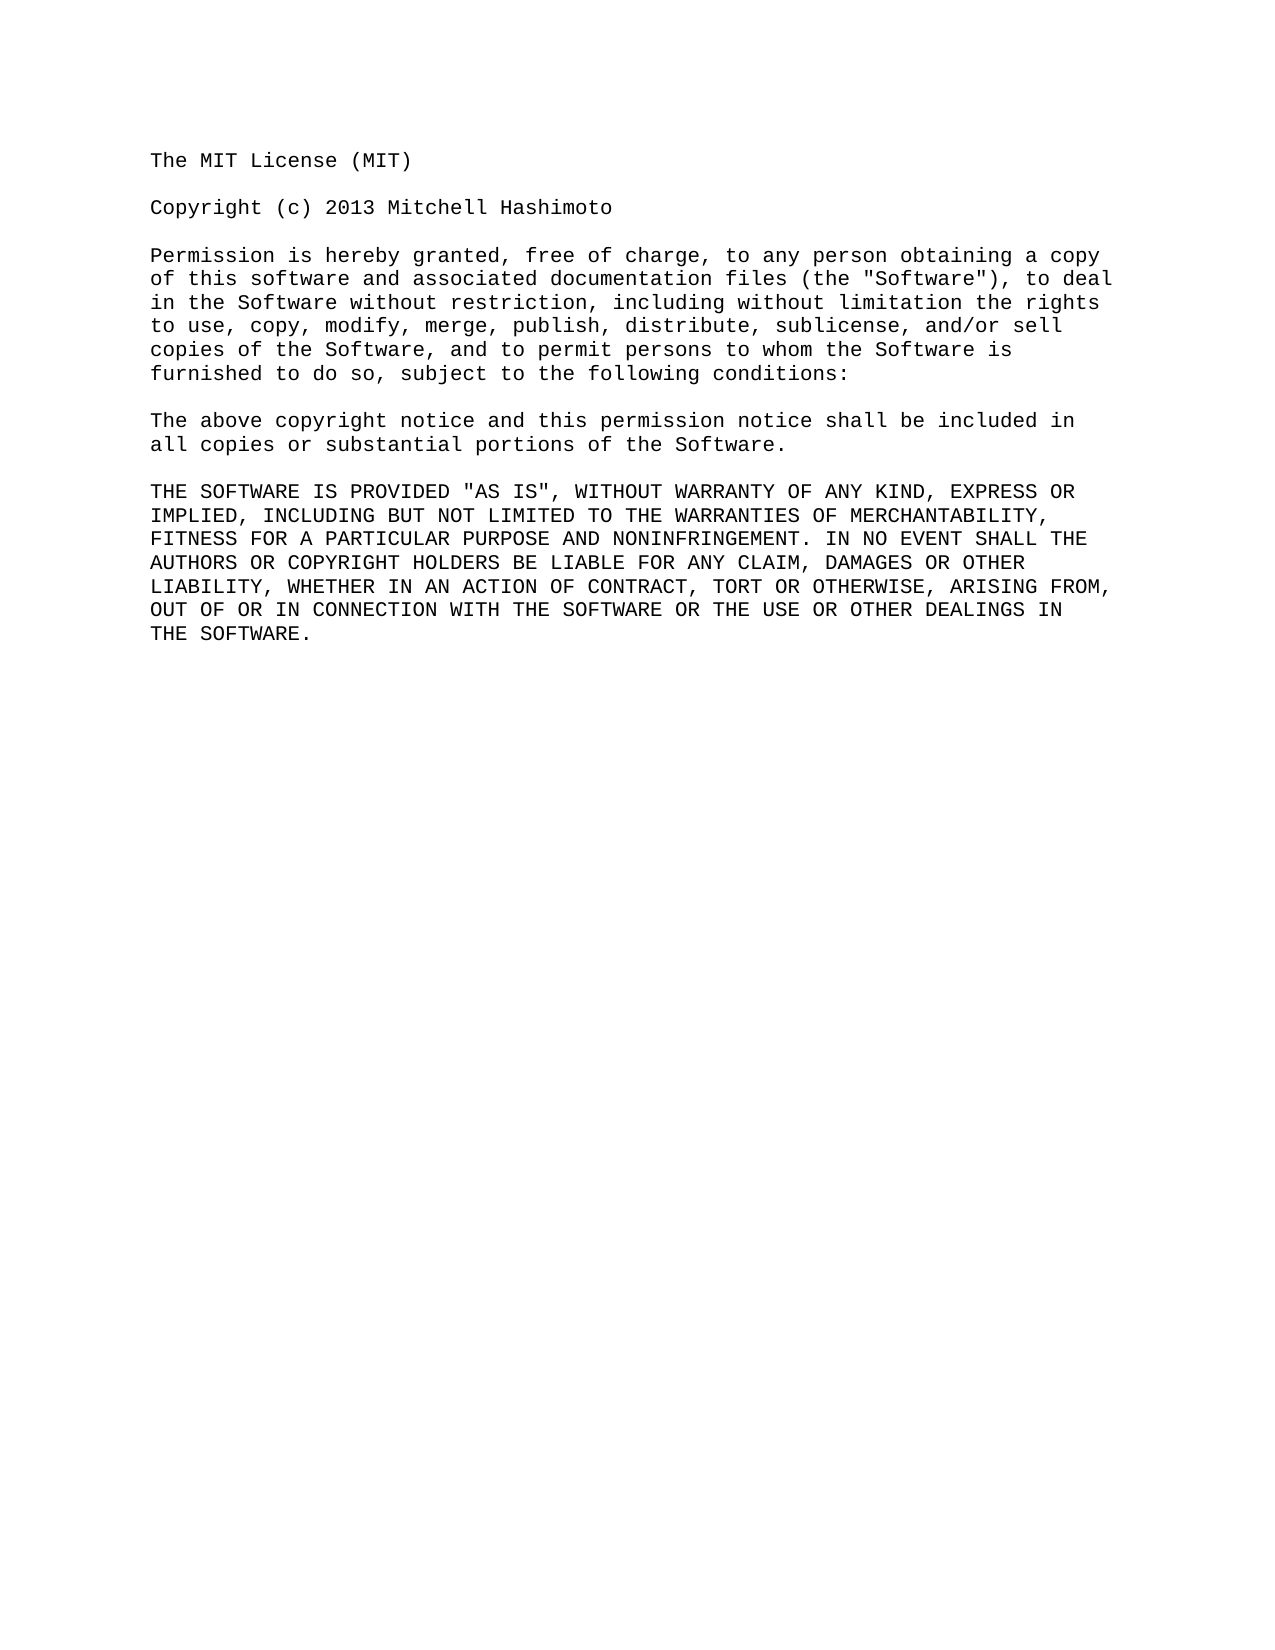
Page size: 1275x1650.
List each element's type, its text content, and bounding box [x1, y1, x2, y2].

text to use, copy, modify, merge, publish, distribute, sublicense, and/or sell [150, 316, 1125, 339]
text of this software and associated documentation files (the "Software"), to deal [150, 268, 1125, 292]
text IMPLIED, INCLUDING BUT NOT LIMITED TO THE WARRANTIES OF MERCHANTABILITY, [150, 505, 1125, 528]
text THE SOFTWARE IS PROVIDED "AS IS", WITHOUT WARRANTY OF ANY KIND, EXPRESS OR [150, 481, 1125, 505]
text AUTHORS OR COPYRIGHT HOLDERS BE LIABLE FOR ANY CLAIM, DAMAGES OR OTHER [150, 552, 1125, 576]
text The MIT License (MIT) [150, 150, 1125, 174]
text copies of the Software, and to permit persons to whom the Software is [150, 339, 1125, 363]
text LIABILITY, WHETHER IN AN ACTION OF CONTRACT, TORT OR OTHERWISE, ARISING FROM, [150, 576, 1125, 599]
text The above copyright notice and this permission notice shall be included in [150, 410, 1125, 434]
text furnished to do so, subject to the following conditions: [150, 363, 1125, 386]
text in the Software without restriction, including without limitation the rights [150, 292, 1125, 316]
text THE SOFTWARE. [150, 623, 1125, 647]
text FITNESS FOR A PARTICULAR PURPOSE AND NONINFRINGEMENT. IN NO EVENT SHALL THE [150, 528, 1125, 552]
text Copyright (c) 2013 Mitchell Hashimoto [150, 197, 1125, 221]
text OUT OF OR IN CONNECTION WITH THE SOFTWARE OR THE USE OR OTHER DEALINGS IN [150, 599, 1125, 623]
text all copies or substantial portions of the Software. [150, 434, 1125, 457]
text Permission is hereby granted, free of charge, to any person obtaining a copy [150, 244, 1125, 268]
